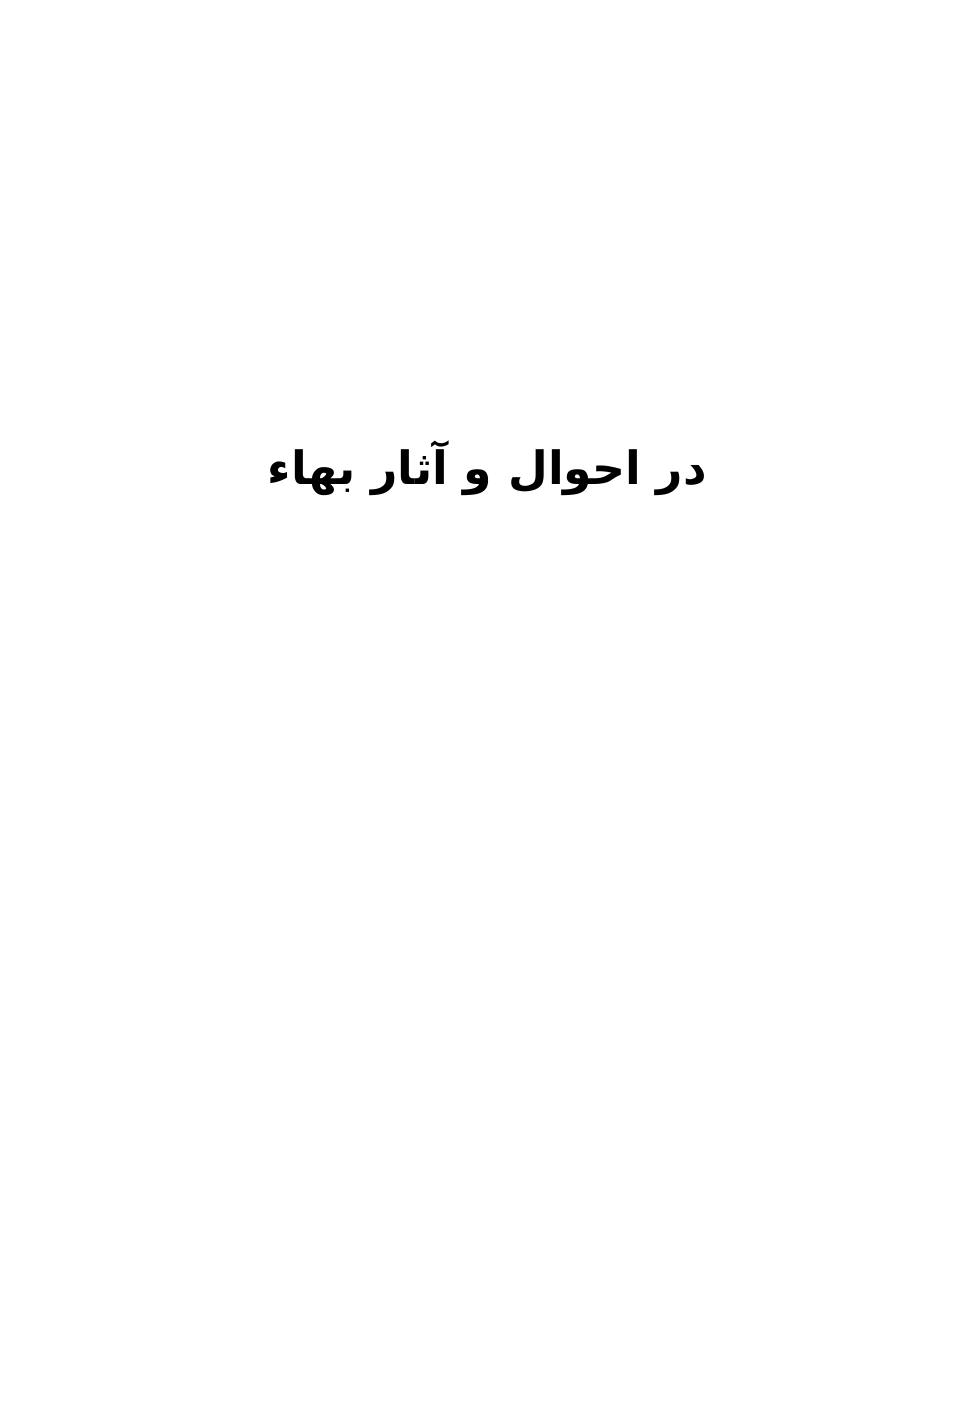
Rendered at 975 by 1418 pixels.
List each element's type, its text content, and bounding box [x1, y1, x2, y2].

text در احوال و آثار بهاء [118, 441, 857, 495]
